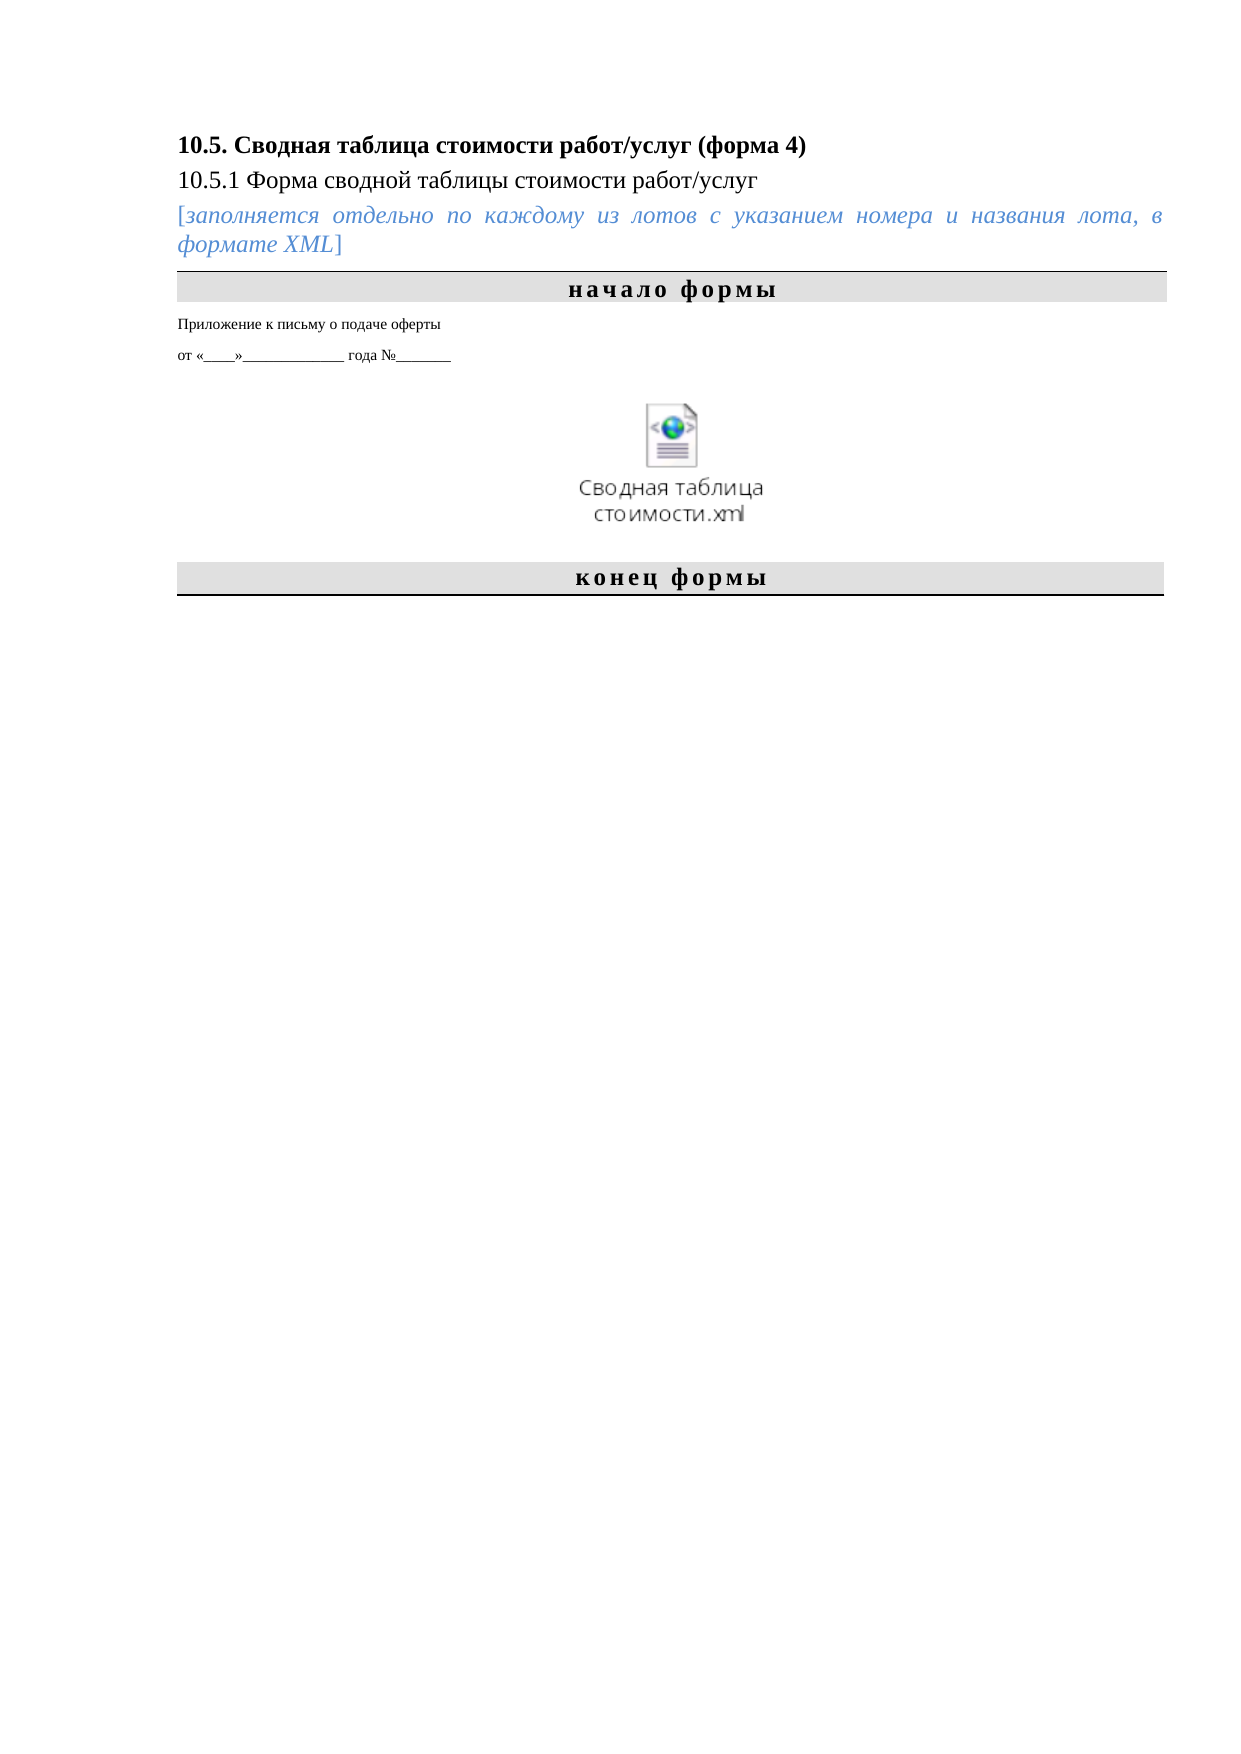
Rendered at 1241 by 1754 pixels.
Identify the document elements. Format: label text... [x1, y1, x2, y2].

text [заполняется отдельно по каждому из лотов с указанием номера и названия лота, в формате XML] [177, 201, 1167, 258]
text 10.5.1 Форма сводной таблицы стоимости работ/услуг [177, 166, 1167, 194]
text конец формы [177, 562, 1164, 594]
text 10.5. Сводная таблица стоимости работ/услуг (форма 4) [177, 131, 1167, 159]
text Приложение к письму о подаче оферты от «____»_____________ года №_______ [177, 315, 1167, 377]
text начало формы [177, 272, 1167, 302]
